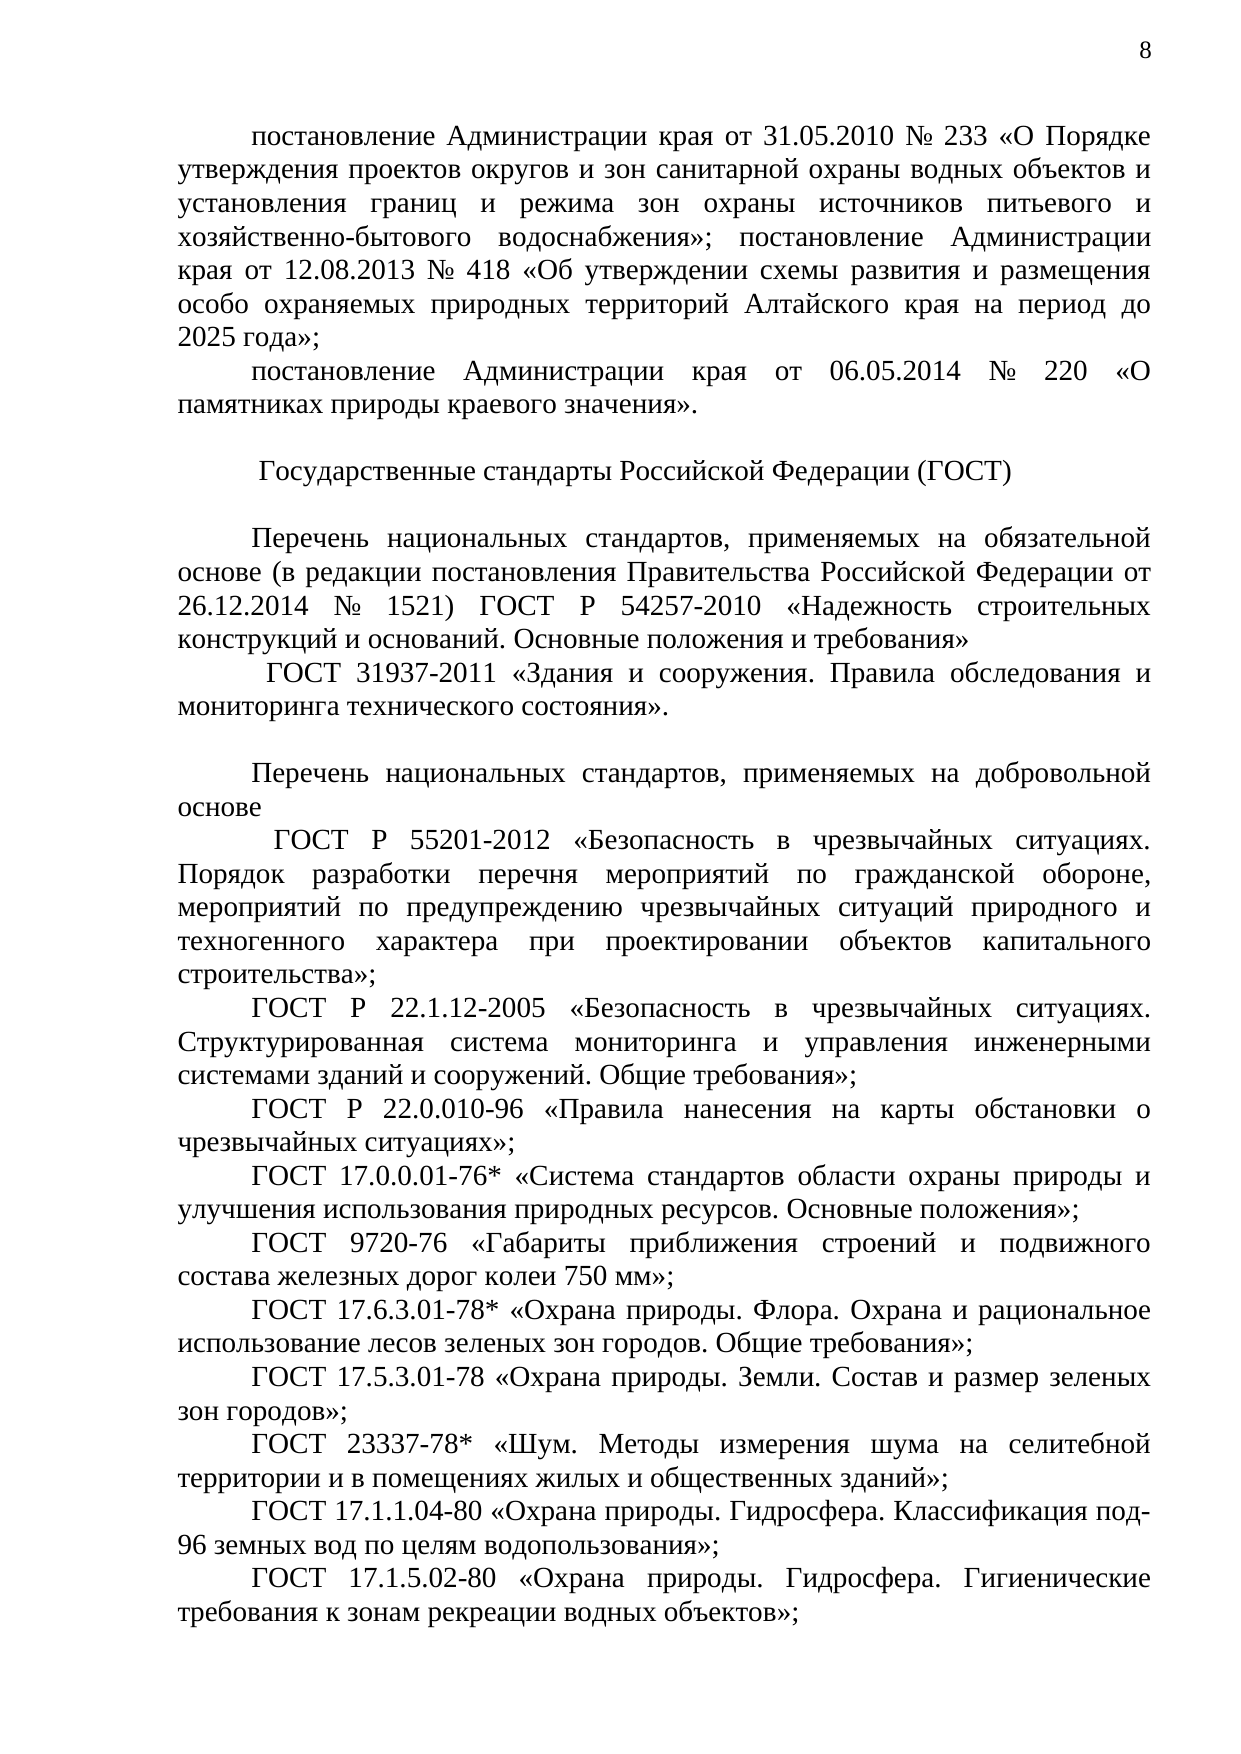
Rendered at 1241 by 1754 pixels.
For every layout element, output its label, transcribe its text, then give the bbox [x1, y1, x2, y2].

text ГОСТ 17.0.0.01-76* «Система стандартов области охраны природы и улучшения использования природных ресурсов. Основные положения»; [177, 1158, 1152, 1225]
text ГОСТ 17.1.1.04-80 «Охрана природы. Гидросфера. Классификация под- 96 земных вод по целям водопользования»; [177, 1493, 1152, 1560]
text ГОСТ 17.6.3.01-78* «Охрана природы. Флора. Охрана и рациональное использование лесов зеленых зон городов. Общие требования»; [177, 1292, 1152, 1359]
text ГОСТ 31937-2011 «Здания и сооружения. Правила обследования и мониторинга технического состояния». [177, 655, 1152, 722]
text ГОСТ 17.5.3.01-78 «Охрана природы. Земли. Состав и размер зеленых зон городов»; [177, 1359, 1152, 1426]
text ГОСТ Р 22.0.010-96 «Правила нанесения на карты обстановки о чрезвычайных ситуациях»; [177, 1091, 1152, 1158]
text постановление Администрации края от 06.05.2014 № 220 «О памятниках природы краевого значения». [177, 353, 1152, 420]
text Государственные стандарты Российской Федерации (ГОСТ) [177, 453, 1152, 487]
text ГОСТ Р 22.1.12-2005 «Безопасность в чрезвычайных ситуациях. Структурированная система мониторинга и управления инженерными системами зданий и сооружений. Общие требования»; [177, 990, 1152, 1091]
text ГОСТ 23337-78* «Шум. Методы измерения шума на селитебной территории и в помещениях жилых и общественных зданий»; [177, 1426, 1152, 1493]
text ГОСТ Р 55201-2012 «Безопасность в чрезвычайных ситуациях. Порядок разработки перечня мероприятий по гражданской обороне, мероприятий по предупреждению чрезвычайных ситуаций природного и техногенного характера при проектировании объектов капитального строительства»; [177, 822, 1152, 990]
text постановление Администрации края от 31.05.2010 № 233 «О Порядке утверждения проектов округов и зон санитарной охраны водных объектов и установления границ и режима зон охраны источников питьевого и хозяйственно-бытового водоснабжения»; постановление Администрации края от 12.08.2013 № 418 «Об утверждении схемы развития и размещения особо охраняемых природных территорий Алтайского края на период до 2025 года»; [177, 118, 1152, 353]
text ГОСТ 17.1.5.02-80 «Охрана природы. Гидросфера. Гигиенические требования к зонам рекреации водных объектов»; [177, 1560, 1152, 1627]
text ГОСТ 9720-76 «Габариты приближения строений и подвижного состава железных дорог колеи 750 мм»; [177, 1225, 1152, 1292]
text Перечень национальных стандартов, применяемых на обязательной основе (в редакции постановления Правительства Российской Федерации от 26.12.2014 № 1521) ГОСТ Р 54257-2010 «Надежность строительных конструкций и оснований. Основные положения и требования» [177, 521, 1152, 655]
text Перечень национальных стандартов, применяемых на добровольной основе [177, 755, 1152, 822]
